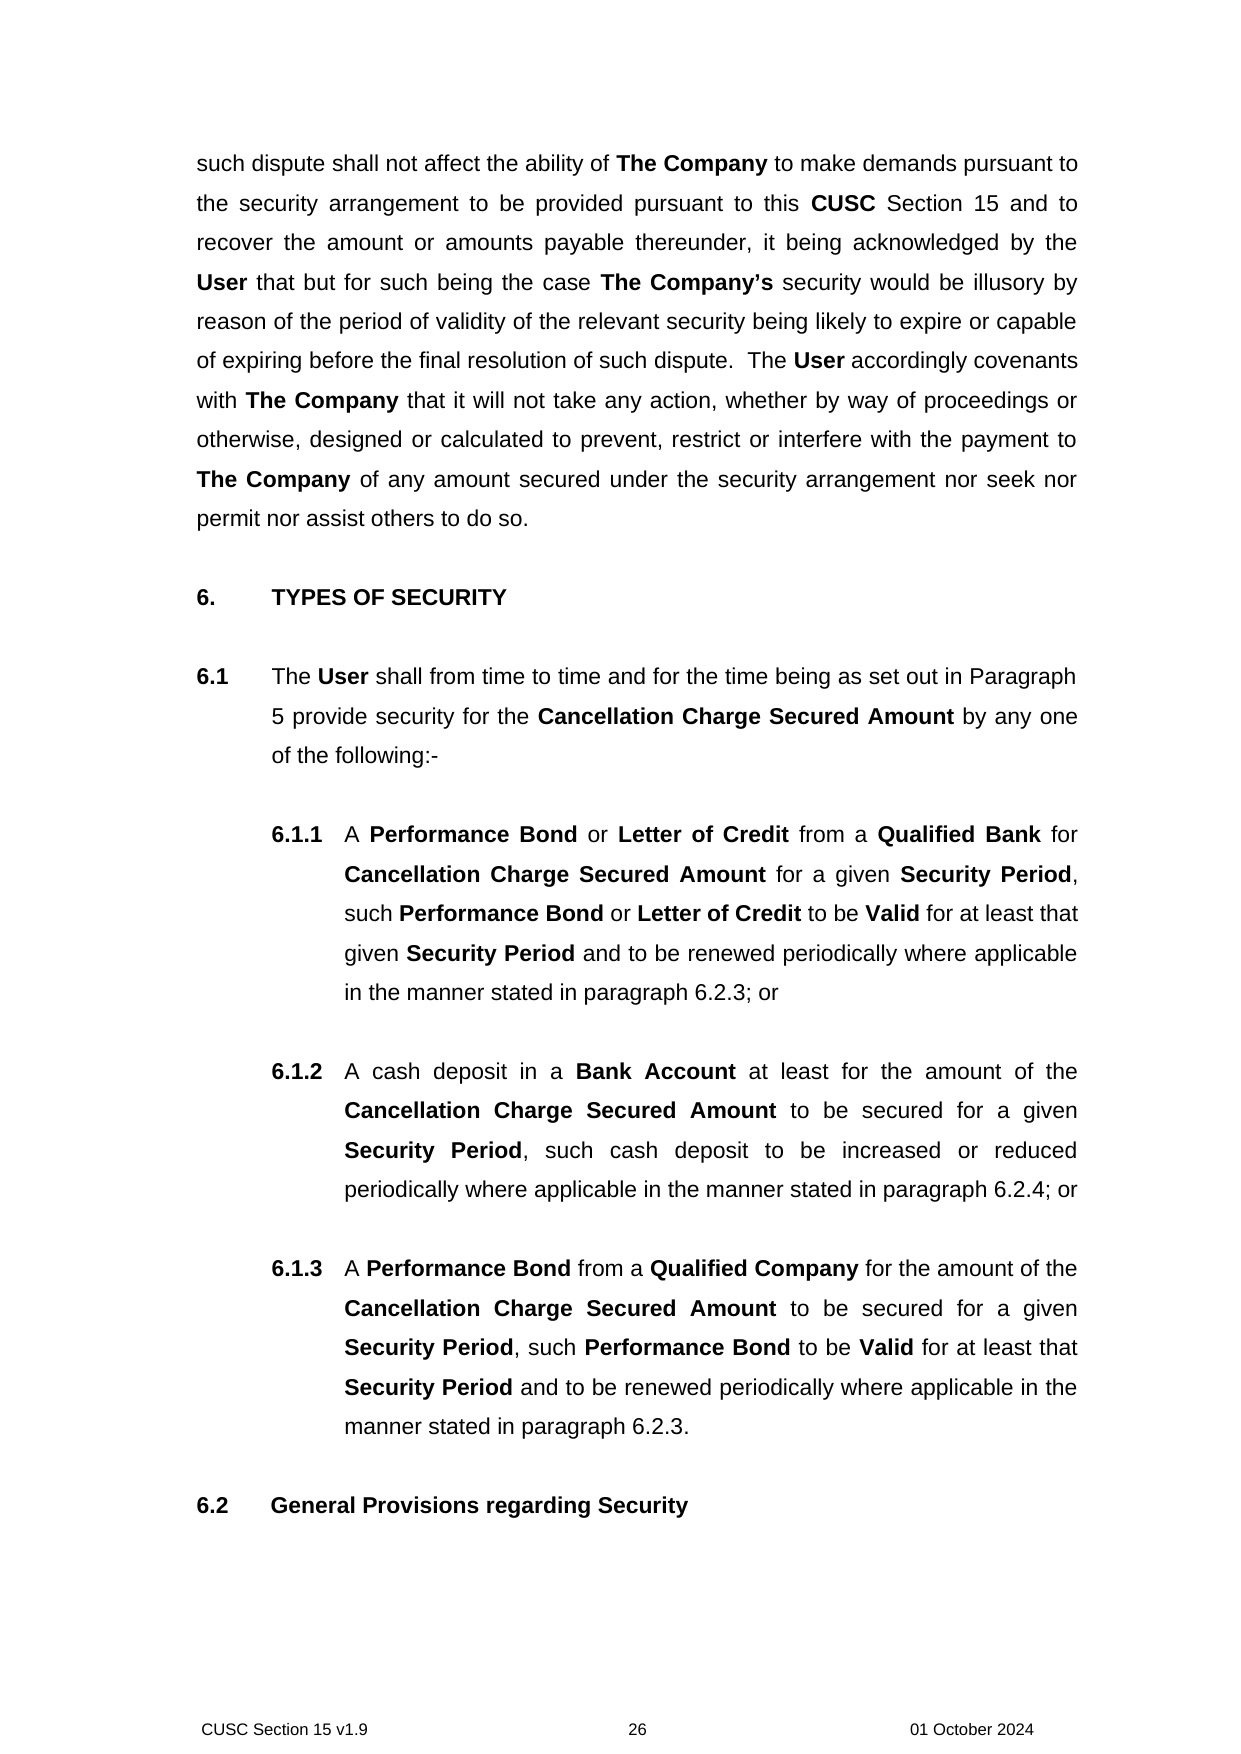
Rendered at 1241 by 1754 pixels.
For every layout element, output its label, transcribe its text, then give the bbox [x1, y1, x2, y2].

text 6.2 General Provisions regarding Security [196, 1492, 1078, 1519]
text 6.1.3 A Performance Bond from a Qualified Company for the amount of the Cancellation Charge Secured Amount to be secured for a given Security Period, such Performance Bond to be Valid for at least that Security Period and to be renewed periodically where applicable in the manner stated in paragraph 6.2.3. [271, 1255, 1078, 1440]
text 6. TYPES OF SECURITY [196, 584, 1078, 611]
text 6.1.2 A cash deposit in a Bank Account at least for the amount of the Cancellation Charge Secured Amount to be secured for a given Security Period, such cash deposit to be increased or reduced periodically where applicable in the manner stated in paragraph 6.2.4; or [271, 1058, 1078, 1203]
text 6.1 The User shall from time to time and for the time being as set out in Paragraph 5 provide security for the Cancellation Charge Secured Amount by any one of the following:- [196, 663, 1078, 768]
text such dispute shall not affect the ability of The Company to make demands pursuant to the security arrangement to be provided pursuant to this CUSC Section 15 and to recover the amount or amounts payable thereunder, it being acknowledged by the User that but for such being the case The Company’s security would be illusory by reason of the period of validity of the relevant security being likely to expire or capable of expiring before the final resolution of such dispute. The User accordingly covenants with The Company that it will not take any action, whether by way of proceedings or otherwise, designed or calculated to prevent, restrict or interfere with the payment to The Company of any amount secured under the security arrangement nor seek nor permit nor assist others to do so. [196, 150, 1078, 532]
text 6.1.1 A Performance Bond or Letter of Credit from a Qualified Bank for Cancellation Charge Secured Amount for a given Security Period, such Performance Bond or Letter of Credit to be Valid for at least that given Security Period and to be renewed periodically where applicable in the manner stated in paragraph 6.2.3; or [271, 821, 1078, 1005]
